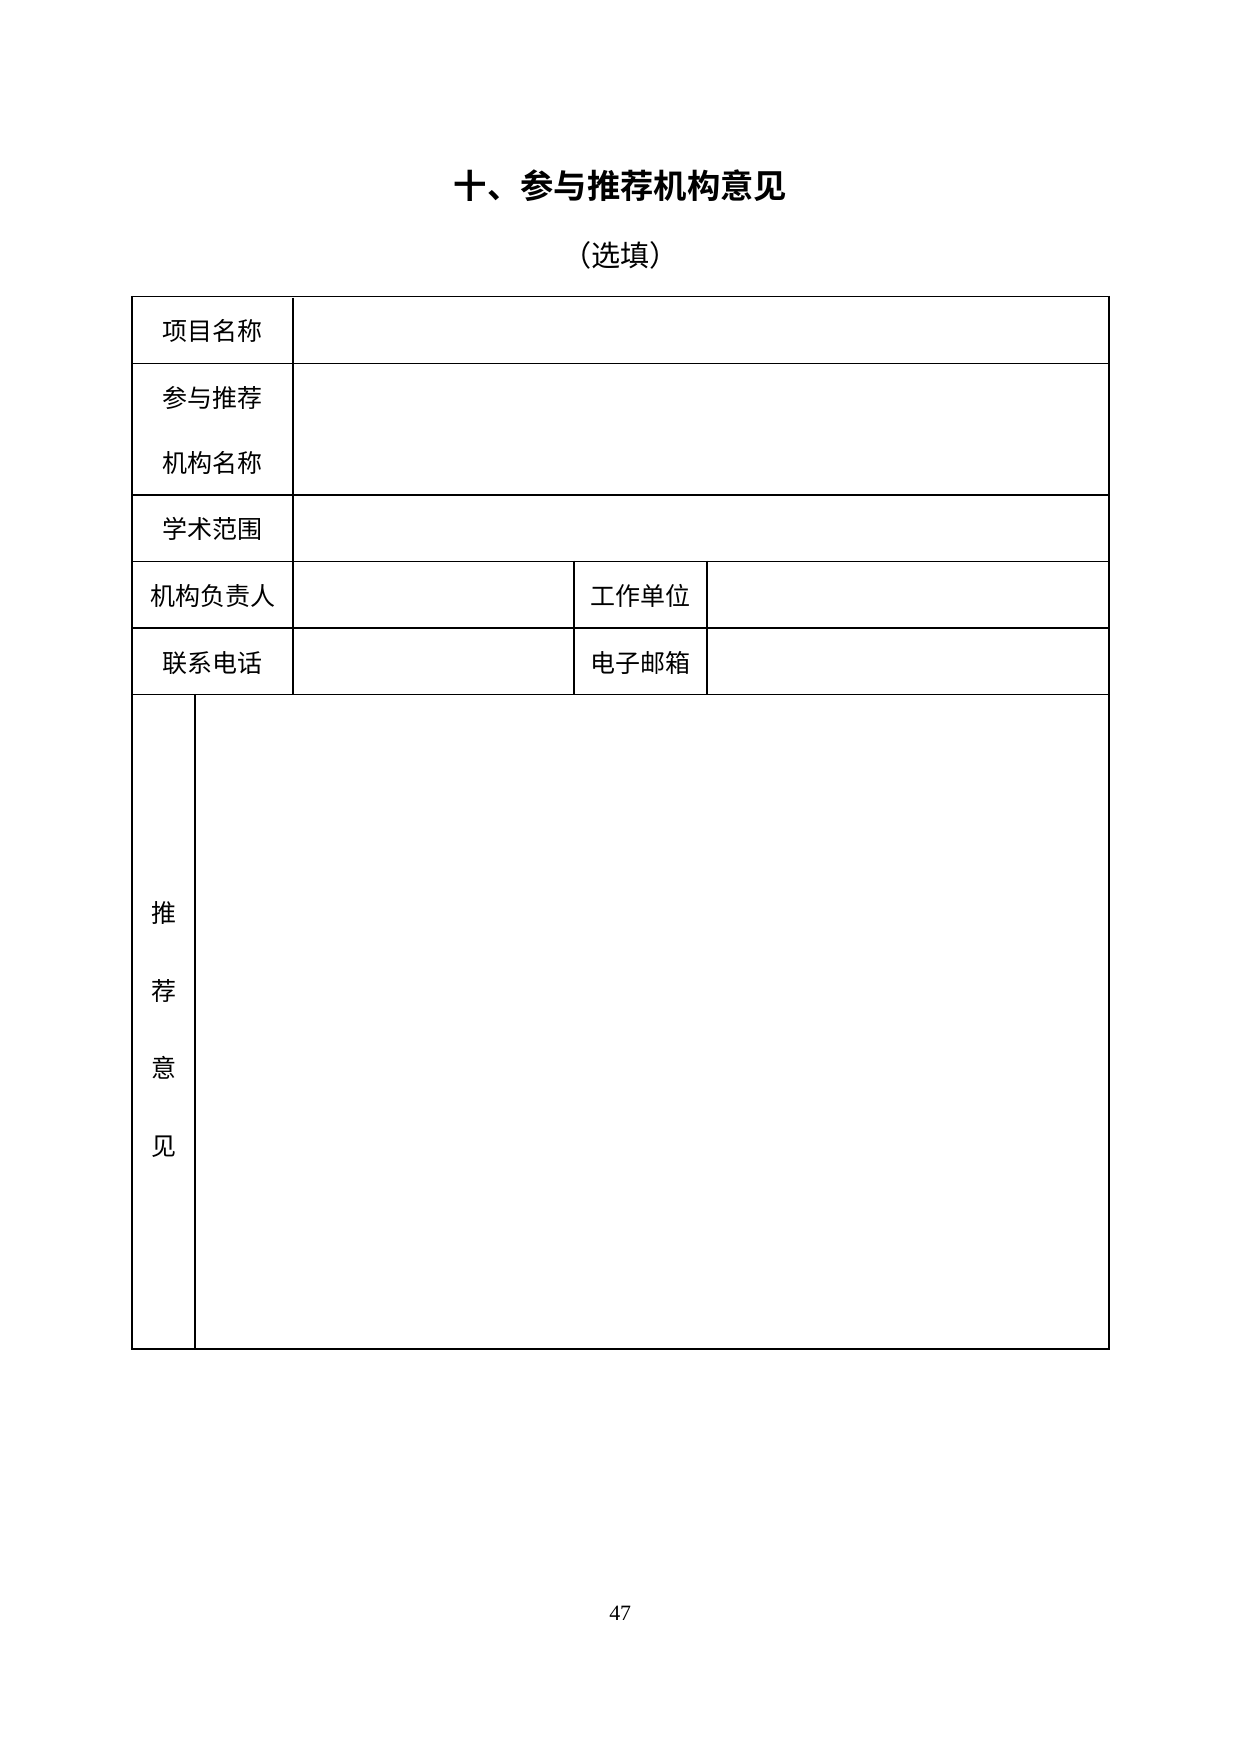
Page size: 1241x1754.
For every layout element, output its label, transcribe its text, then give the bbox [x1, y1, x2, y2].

text 十、参与推荐机构意见 [130, 160, 1110, 208]
table_cell [294, 496, 1108, 561]
table_cell 联系电话 [133, 629, 292, 694]
table_cell 推 荐 意 见 [133, 695, 194, 1348]
table_cell 机构负责人 [133, 562, 292, 627]
table_cell [294, 364, 1108, 494]
table_cell 电子邮箱 [575, 629, 706, 694]
table_cell 学术范围 [133, 496, 292, 561]
table_cell 参与推荐 机构名称 [133, 364, 292, 494]
text （选填） [130, 232, 1110, 275]
table_cell [196, 695, 1108, 1348]
table_cell [294, 629, 573, 694]
table_cell [708, 562, 1108, 627]
table_header [294, 297, 1108, 362]
table_header 项目名称 [133, 297, 293, 362]
table_cell [708, 629, 1108, 694]
table_cell [294, 562, 573, 627]
table_cell 工作单位 [575, 562, 706, 627]
